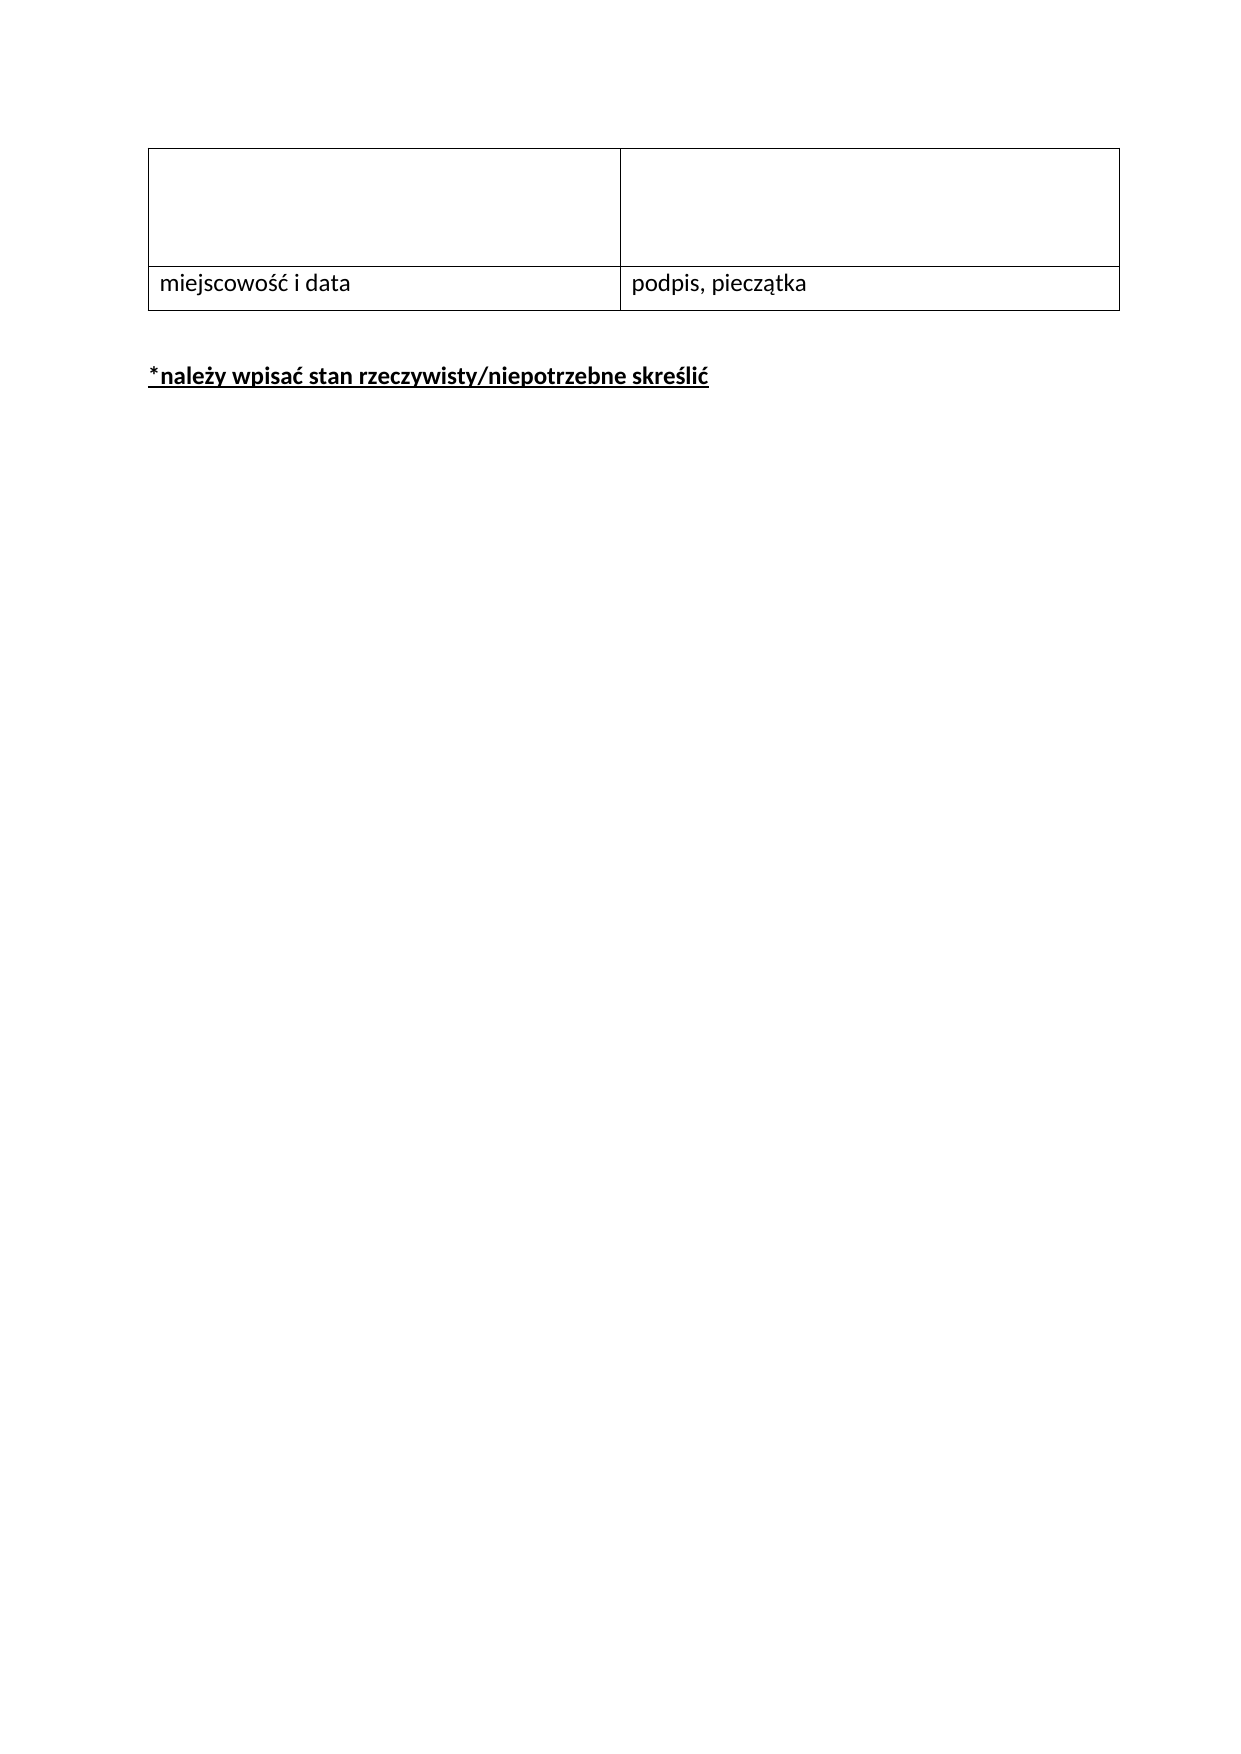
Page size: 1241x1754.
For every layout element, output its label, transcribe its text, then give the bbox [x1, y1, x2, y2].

table_cell podpis, pieczątka [621, 267, 1119, 309]
table_header [621, 149, 1119, 266]
table_header [149, 149, 620, 266]
text *należy wpisać stan rzeczywisty/niepotrzebne skreślić [148, 360, 1093, 391]
table_cell miejscowość i data [149, 267, 620, 309]
